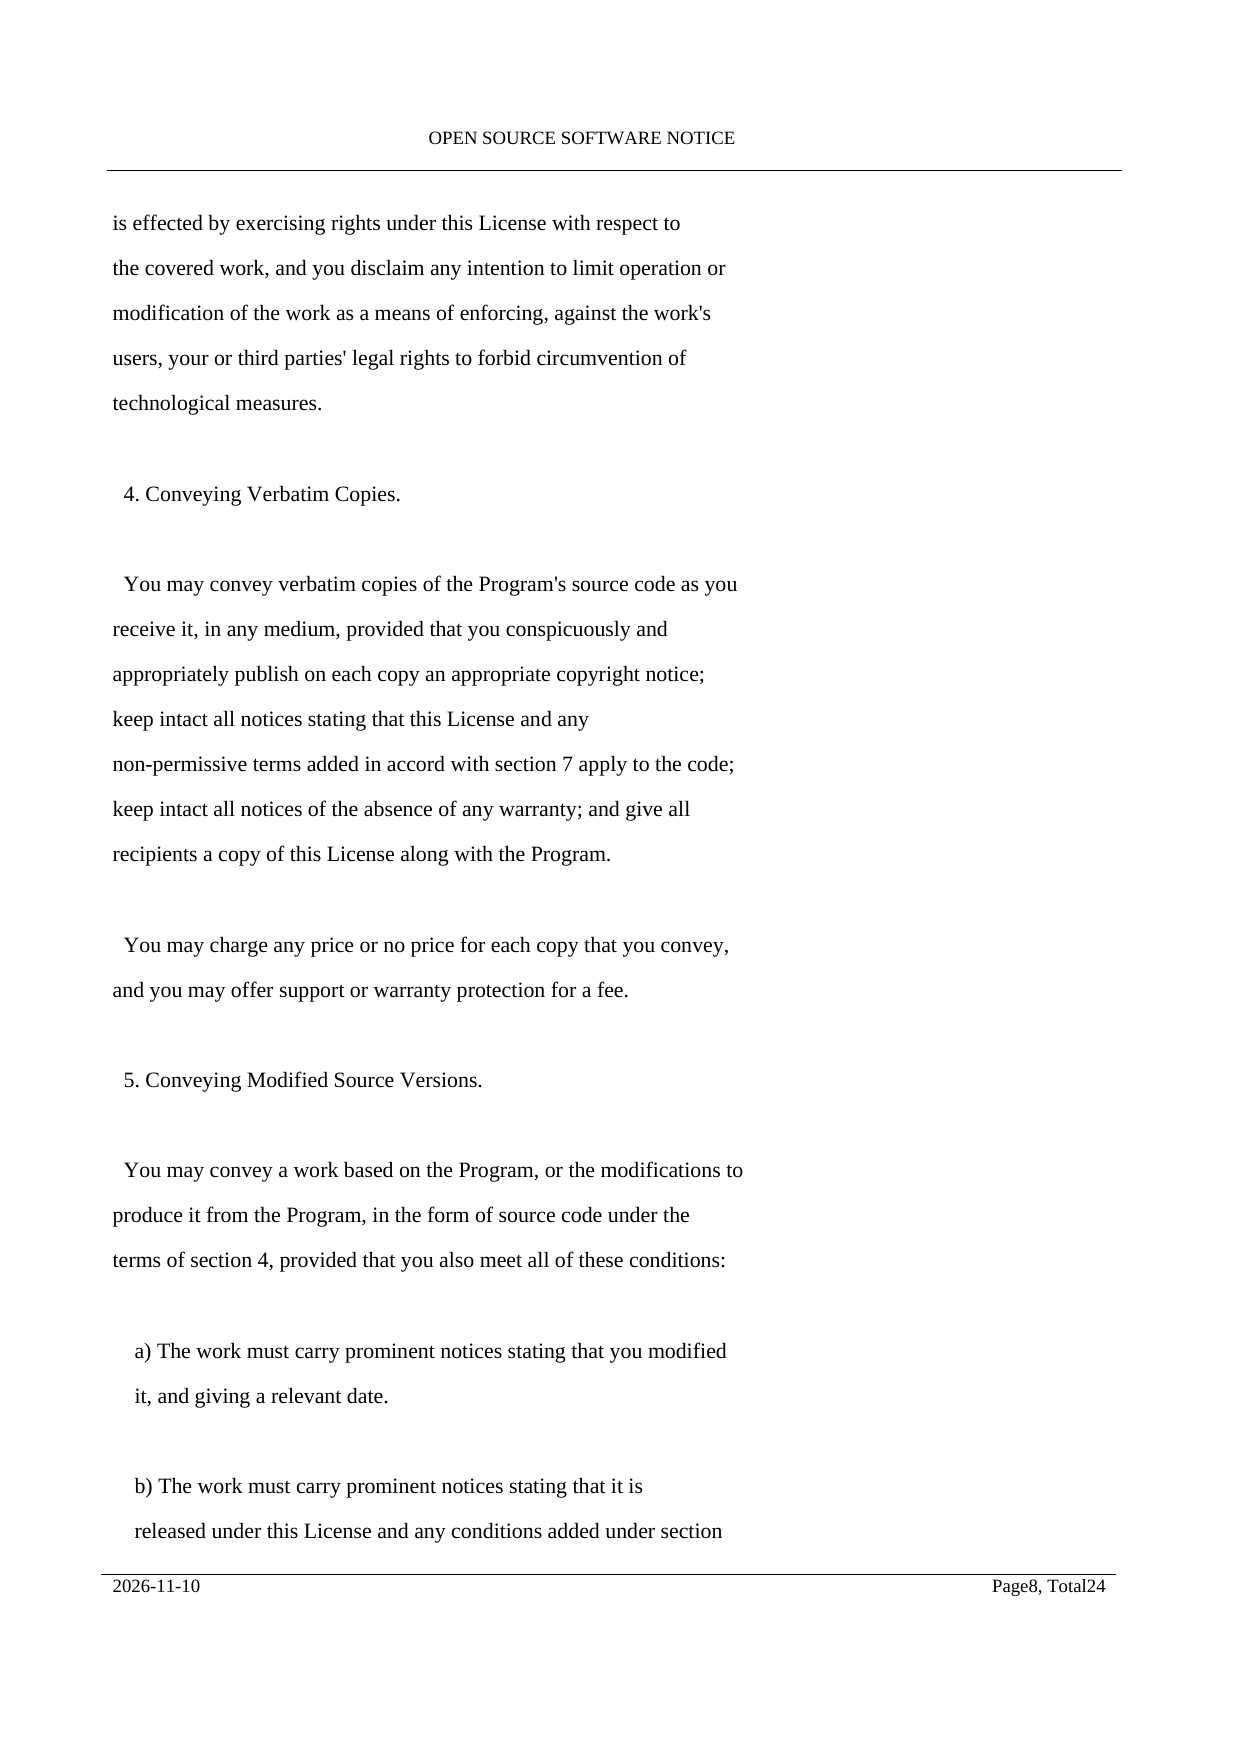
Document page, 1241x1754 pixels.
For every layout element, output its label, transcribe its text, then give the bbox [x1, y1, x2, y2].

text recipients a copy of this License along with the Program. [112, 838, 1128, 870]
text keep intact all notices of the absence of any warranty; and give all [112, 793, 1128, 825]
text b) The work must carry prominent notices stating that it is [112, 1469, 1128, 1502]
text the covered work, and you disclaim any intention to limit operation or [112, 251, 1128, 284]
text You may convey verbatim copies of the Program's source code as you [112, 567, 1128, 600]
text appropriately publish on each copy an appropriate copyright notice; [112, 657, 1128, 690]
text a) The work must carry prominent notices stating that you modified [112, 1334, 1128, 1366]
text users, your or third parties' legal rights to forbid circumvention of [112, 342, 1128, 374]
text receive it, in any medium, provided that you conspicuously and [112, 612, 1128, 645]
text it, and giving a relevant date. [112, 1379, 1128, 1412]
text keep intact all notices stating that this License and any [112, 702, 1128, 735]
text released under this License and any conditions added under section [112, 1514, 1128, 1547]
text modification of the work as a means of enforcing, against the work's [112, 297, 1128, 329]
text produce it from the Program, in the form of source code under the [112, 1199, 1128, 1231]
text 4. Conveying Verbatim Copies. [112, 477, 1128, 509]
text You may charge any price or no price for each copy that you convey, [112, 928, 1128, 961]
text is effected by exercising rights under this License with respect to [112, 206, 1128, 239]
text 5. Conveying Modified Source Versions. [112, 1063, 1128, 1096]
text You may convey a work based on the Program, or the modifications to [112, 1153, 1128, 1186]
text non-permissive terms added in accord with section 7 apply to the code; [112, 748, 1128, 780]
text technological measures. [112, 387, 1128, 419]
text terms of section 4, provided that you also meet all of these conditions: [112, 1244, 1128, 1276]
text and you may offer support or warranty protection for a fee. [112, 973, 1128, 1006]
